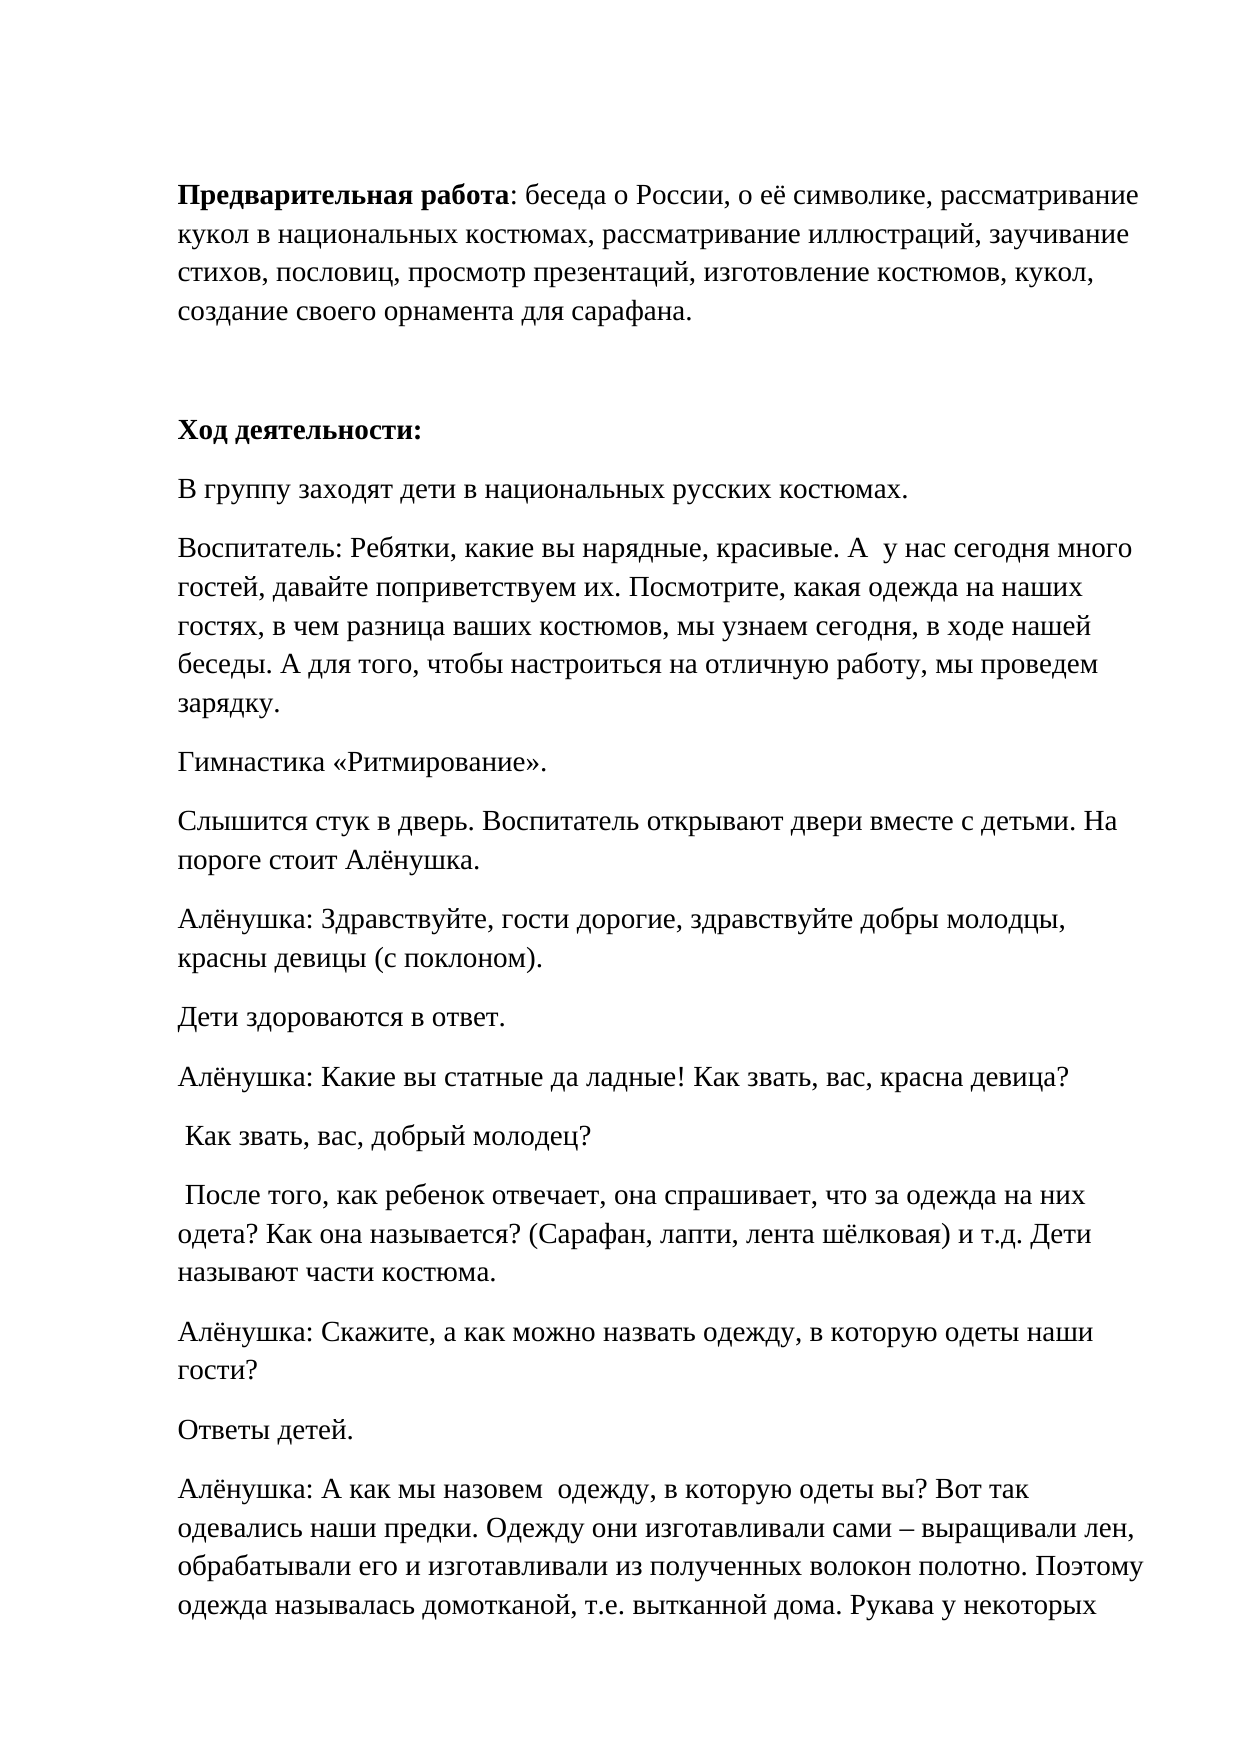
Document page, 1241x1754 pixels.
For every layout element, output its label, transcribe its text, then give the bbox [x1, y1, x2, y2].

text Алёнушка: Скажите, а как можно назвать одежду, в которую одеты наши гости? [177, 1314, 1152, 1386]
text Дети здороваются в ответ. [177, 999, 1152, 1033]
text Гимнастика «Ритмирование». [177, 744, 1152, 778]
text Воспитатель: Ребятки, какие вы нарядные, красивые. А у нас сегодня много гостей, давайте поприветствуем их. Посмотрите, какая одежда на наших гостях, в чем разница ваших костюмов, мы узнаем сегодня, в ходе нашей беседы. А для того, чтобы настроиться на отличную работу, мы проведем зарядку. [177, 531, 1152, 718]
text После того, как ребенок отвечает, она спрашивает, что за одежда на них одета? Как она называется? (Сарафан, лапти, лента шёлковая) и т.д. Дети называют части костюма. [177, 1177, 1152, 1288]
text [177, 1471, 1152, 1620]
text Слышится стук в дверь. Воспитатель открывают двери вместе с детьми. На пороге стоит Алёнушка. [177, 803, 1152, 876]
text Как звать, вас, добрый молодец? [177, 1118, 1152, 1152]
text Ответы детей. [177, 1412, 1152, 1445]
text Алёнушка: Здравствуйте, гости дорогие, здравствуйте добры молодцы, красны девицы (с поклоном). [177, 901, 1152, 973]
text Предварительная работа: беседа о России, о её символике, рассматривание кукол в национальных костюмах, рассматривание иллюстраций, заучивание стихов, пословиц, просмотр презентаций, изготовление костюмов, кукол, создание своего орнамента для сарафана. [177, 177, 1152, 327]
text Ход деятельности: [177, 412, 1152, 445]
text В группу заходят дети в национальных русских костюмах. [177, 471, 1152, 505]
text Алёнушка: Какие вы статные да ладные! Как звать, вас, красна девица? [177, 1059, 1152, 1092]
